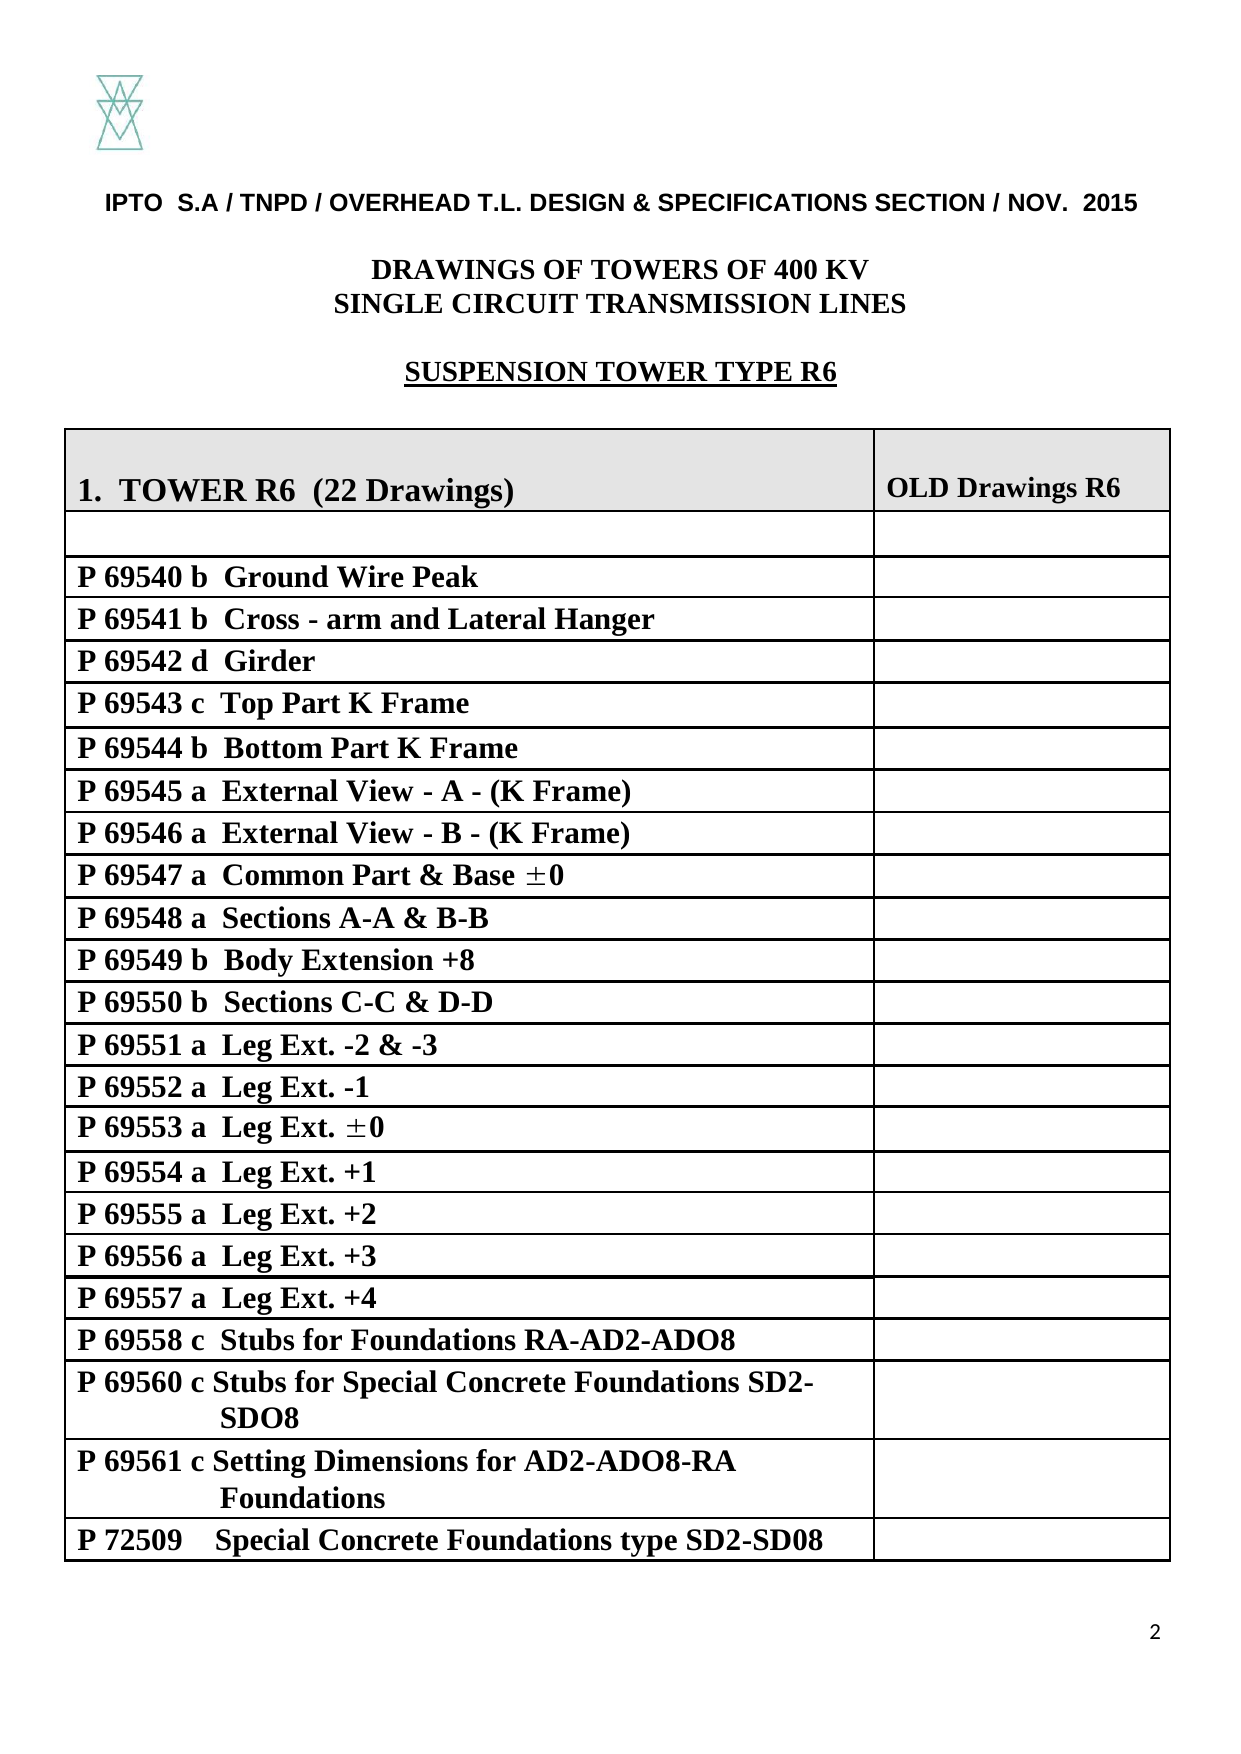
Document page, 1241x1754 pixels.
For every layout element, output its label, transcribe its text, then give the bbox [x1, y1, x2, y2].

table_cell P 69544 b Bottom Part K Frame [66, 729, 873, 768]
table_cell [875, 771, 1169, 811]
table_cell P 69552 a Leg Ext. -1 [66, 1067, 873, 1105]
table_cell P 69541 b Cross - arm and Lateral Hanger [66, 598, 873, 639]
table_cell P 69557 a Leg Ext. +4 [66, 1279, 873, 1317]
table_cell [875, 941, 1169, 980]
table_cell P 69547 a Common Part & Base 0 [66, 856, 873, 896]
table_cell [875, 558, 1169, 596]
table_cell [875, 1153, 1169, 1191]
table_cell [875, 1235, 1169, 1275]
table_cell [875, 1320, 1169, 1359]
table_cell [875, 512, 1169, 555]
table_cell P 72509 Special Concrete Foundations type SD2-SD08 [66, 1519, 873, 1558]
table_cell [875, 684, 1169, 726]
table_cell P 69550 b Sections C-C & D-D [66, 983, 873, 1022]
table_cell P 69543 c Top Part K Frame [66, 684, 873, 726]
table_cell P 69540 b Ground Wire Peak [66, 558, 873, 596]
table_header 1. TOWER R6 (22 Drawings) [66, 430, 873, 510]
table_cell [875, 1278, 1169, 1317]
table_cell P 69548 a Sections A-A & B-B [66, 899, 873, 938]
table_cell P 69558 c Stubs for Foundations RA-AD2-ADO8 [66, 1320, 873, 1359]
table_cell P 69556 a Leg Ext. +3 [66, 1235, 873, 1275]
table_cell [875, 598, 1169, 639]
table_cell [875, 899, 1169, 938]
table_cell [875, 856, 1169, 896]
table_cell P 69545 a External View - A - (K Frame) [66, 771, 873, 811]
table_cell P 69553 a Leg Ext. 0 [66, 1108, 873, 1150]
table_cell [875, 983, 1169, 1022]
table_cell [875, 813, 1169, 853]
table_cell [875, 1440, 1169, 1517]
table_cell P 69561 c Setting Dimensions for AD2-ADO8-RA Foundations [66, 1440, 873, 1517]
table_cell [875, 1193, 1169, 1233]
table_cell [875, 642, 1169, 681]
table_cell P 69551 a Leg Ext. -2 & -3 [66, 1025, 873, 1064]
table_cell P 69546 a External View - B - (K Frame) [66, 813, 873, 853]
table_cell P 69554 a Leg Ext. +1 [66, 1153, 873, 1191]
table_cell P 69549 b Body Extension +8 [66, 941, 873, 980]
table_cell [875, 1025, 1169, 1064]
table_cell [66, 512, 873, 555]
table_cell [875, 1108, 1169, 1150]
table_header OLD Drawings R6 [875, 430, 1169, 510]
table_cell P 69560 c Stubs for Special Concrete Foundations SD2-SDO8 [66, 1362, 873, 1438]
picture [76, 75, 171, 155]
text SUSPENSION TOWER TYPE R6 [404, 354, 1182, 388]
table_cell [875, 1362, 1169, 1438]
table_cell [875, 729, 1169, 768]
table_cell [875, 1067, 1169, 1105]
table_cell P 69542 d Girder [66, 642, 873, 681]
table_cell [875, 1519, 1169, 1558]
table_cell P 69555 a Leg Ext. +2 [66, 1193, 873, 1233]
